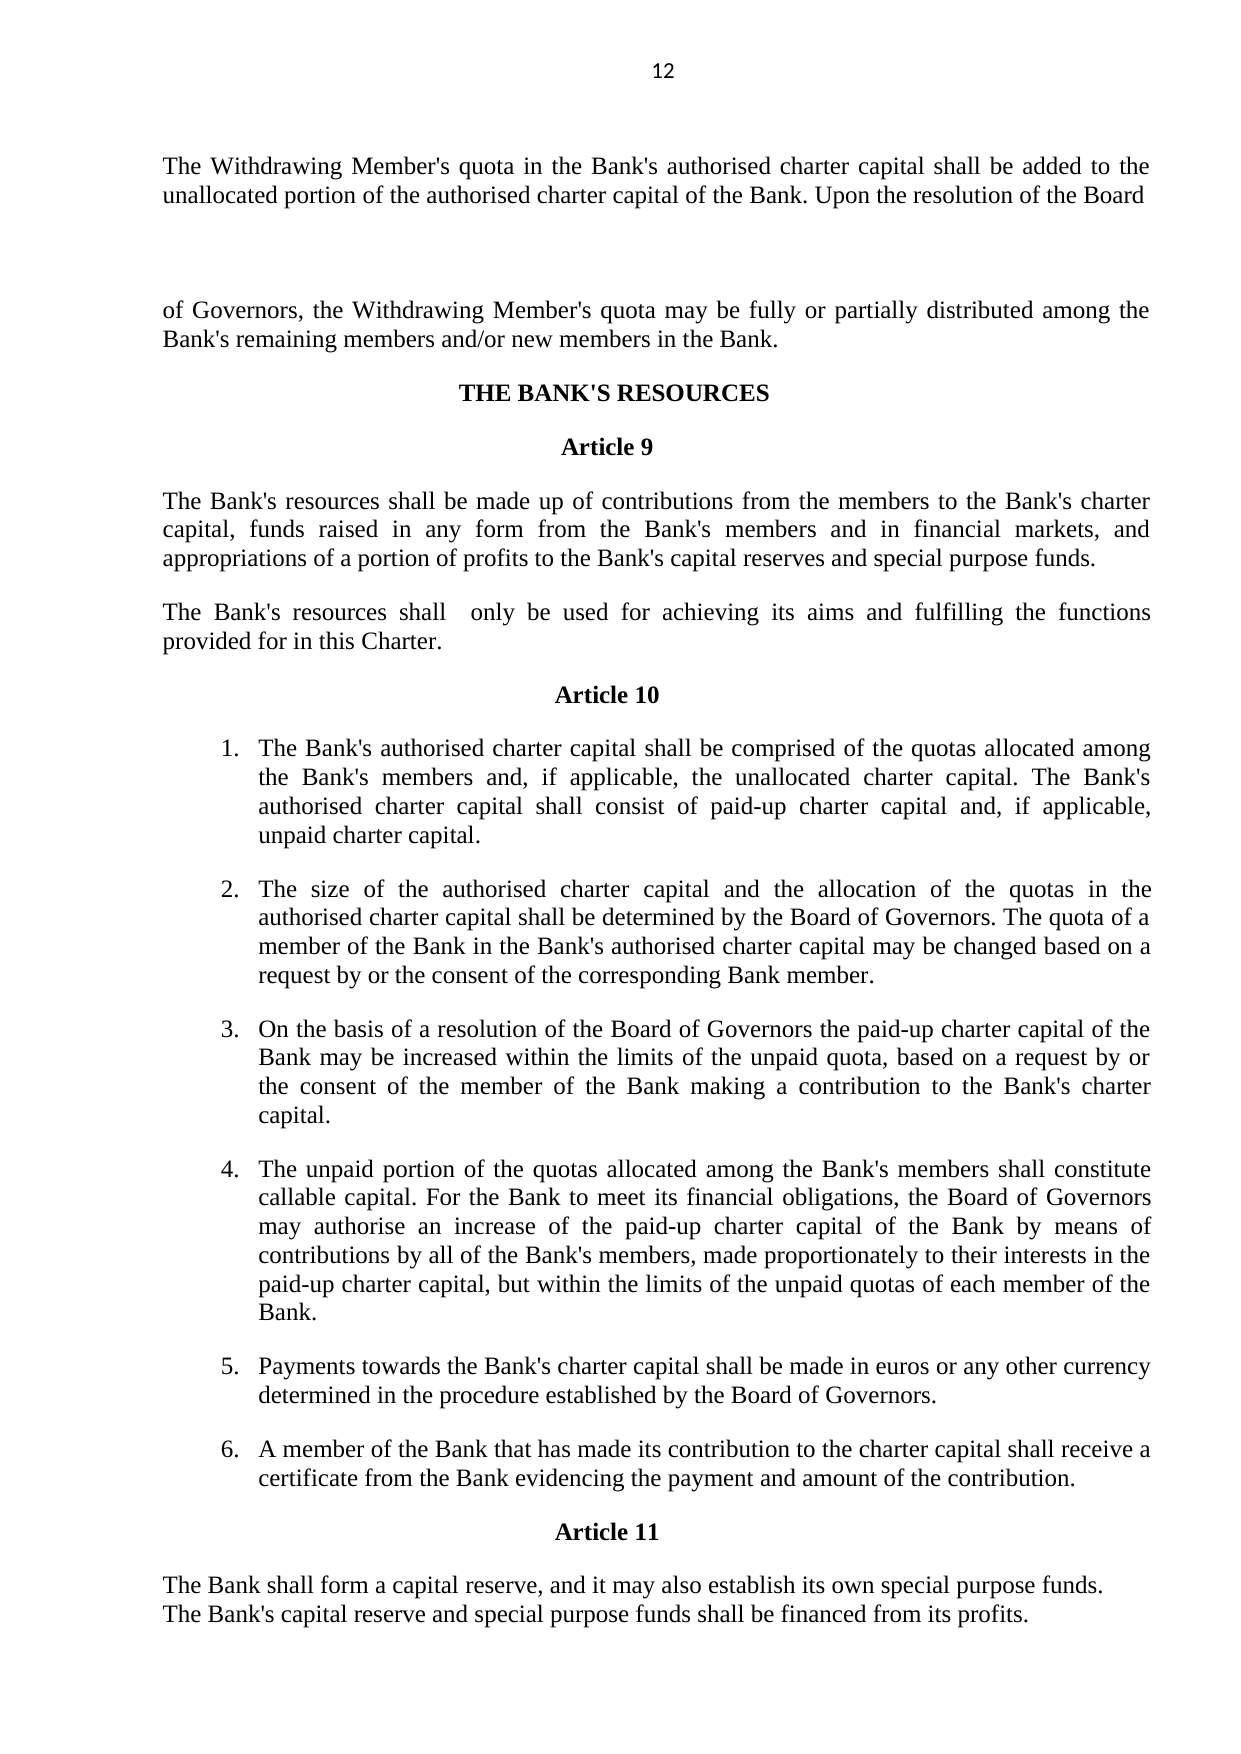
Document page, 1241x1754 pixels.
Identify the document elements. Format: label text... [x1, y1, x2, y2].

list Payments towards the Bank's charter capital shall be made in euros or any other currency determined in the procedure established by the Board of Governors. [221, 1351, 1151, 1409]
text The Bank's resources shall be made up of contributions from the members to the Bank's charter capital, funds raised in any form from the Bank's members and in financial markets, and appropriations of a portion of profits to the Bank's capital reserves and special purpose funds. [162, 486, 1152, 572]
list On the basis of a resolution of the Board of Governors the paid-up charter capital of the Bank may be increased within the limits of the unpaid quota, based on a request by or the consent of the member of the Bank making a contribution to the Bank's charter capital. [221, 1014, 1152, 1129]
text Article 11 [162, 1517, 1051, 1546]
text of Governors, the Withdrawing Member's quota may be fully or partially distributed among the Bank's remaining members and/or new members in the Bank. [162, 295, 1152, 353]
list The size of the authorised charter capital and the allocation of the quotas in the authorised charter capital shall be determined by the Board of Governors. The quota of a member of the Bank in the Bank's authorised charter capital may be changed based on a request by or the consent of the corresponding Bank member. [221, 874, 1152, 989]
list The unpaid portion of the quotas allocated among the Bank's members shall constitute callable capital. For the Bank to meet its financial obligations, the Board of Governors may authorise an increase of the paid-up charter capital of the Bank by means of contributions by all of the Bank's members, made proportionately to their interests in the paid-up charter capital, but within the limits of the unpaid quotas of each member of the Bank. [221, 1154, 1152, 1326]
text Article 9 [162, 432, 1051, 461]
text THE BANK'S RESOURCES [162, 378, 1066, 407]
text The Bank's capital reserve and special purpose funds shall be financed from its profits. [162, 1599, 1136, 1628]
text The Withdrawing Member's quota in the Bank's authorised charter capital shall be added to the unallocated portion of the authorised charter capital of the Bank. Upon the resolution of the Board [162, 151, 1152, 209]
text Article 10 [162, 680, 1051, 709]
list A member of the Bank that has made its contribution to the charter capital shall receive a certificate from the Bank evidencing the payment and amount of the contribution. [221, 1434, 1152, 1492]
list The Bank's authorised charter capital shall be comprised of the quotas allocated among the Bank's members and, if applicable, the unallocated charter capital. The Bank's authorised charter capital shall consist of paid-up charter capital and, if applicable, unpaid charter capital. [221, 733, 1152, 848]
text The Bank's resources shall only be used for achieving its aims and fulfilling the functions provided for in this Charter. [162, 597, 1151, 654]
text The Bank shall form a capital reserve, and it may also establish its own special purpose funds. [162, 1570, 1136, 1599]
